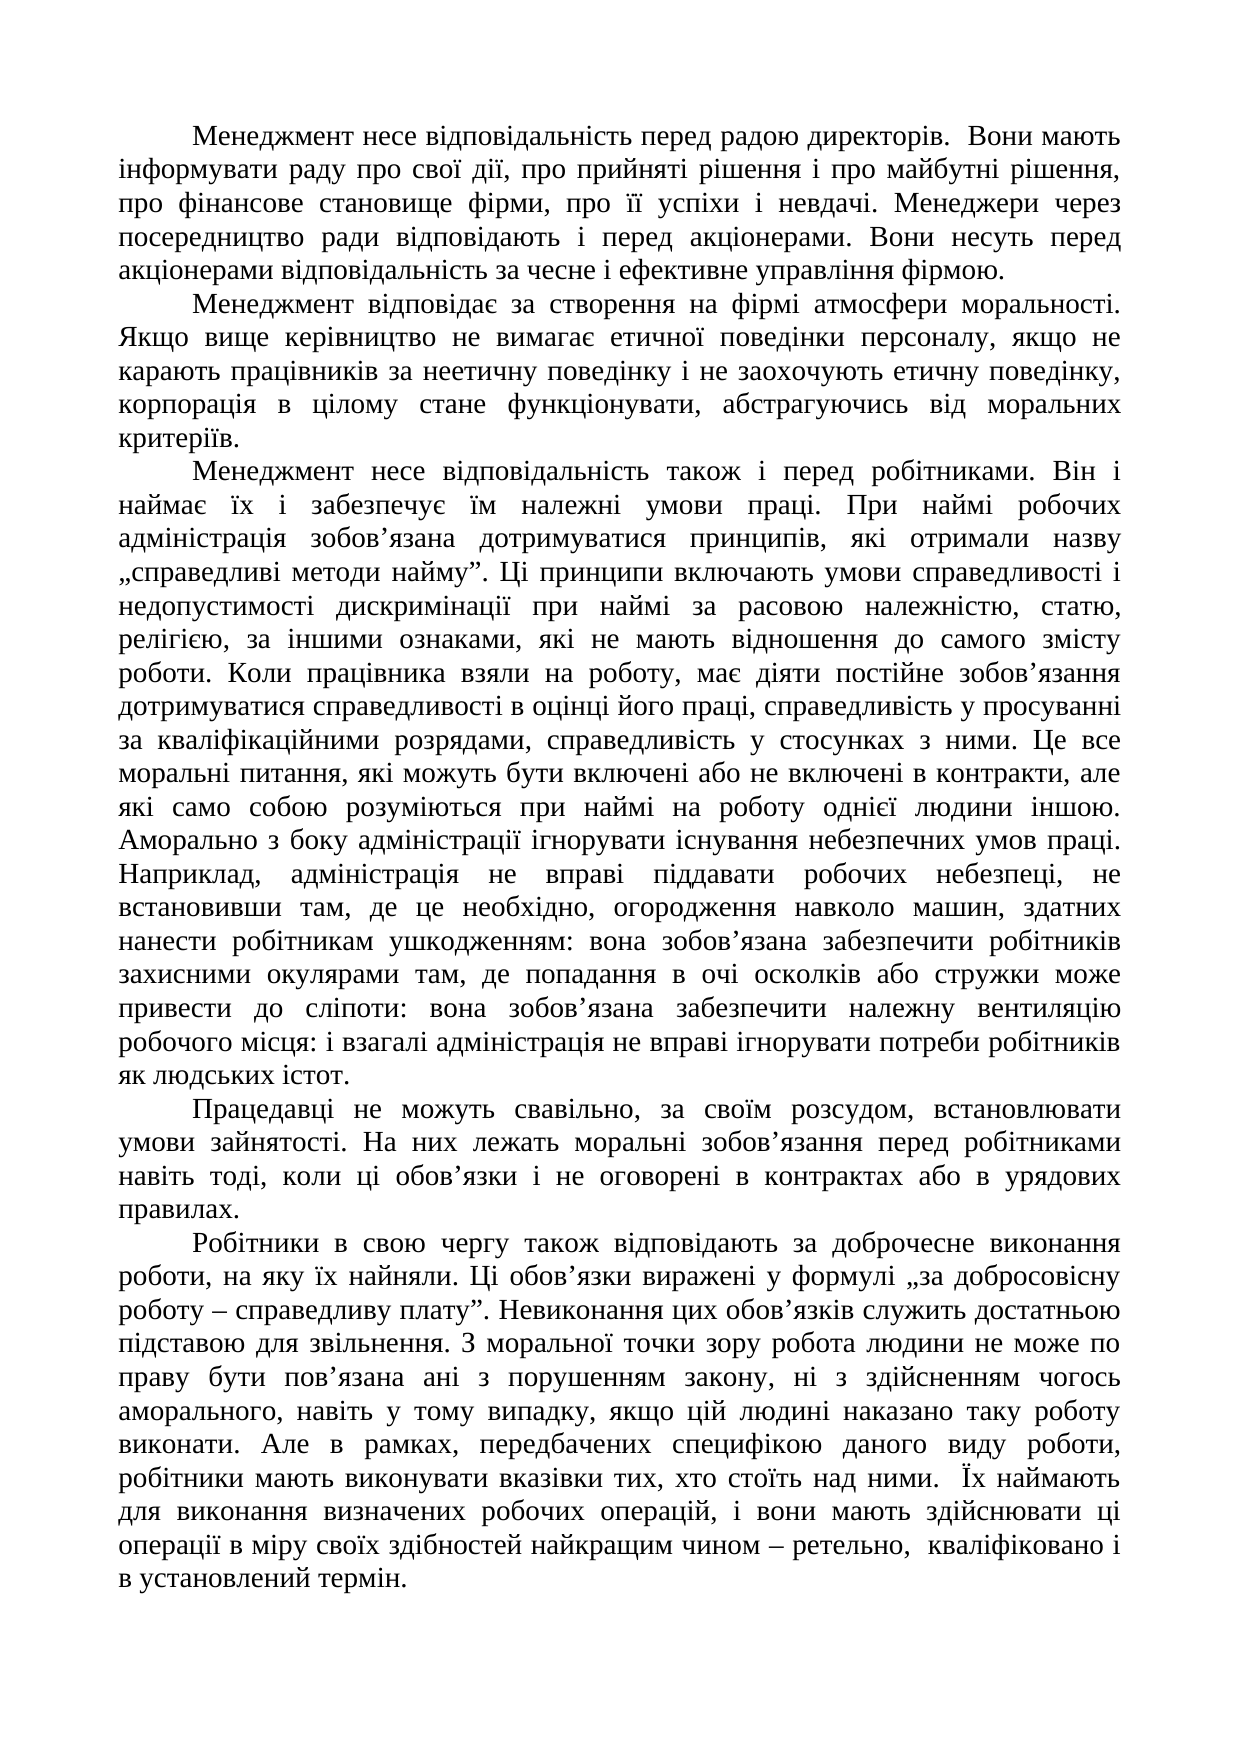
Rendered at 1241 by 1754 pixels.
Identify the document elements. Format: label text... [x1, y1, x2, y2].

text Менеджмент відповідає за створення на фірмі атмосфери моральності. Якщо вище керівництво не вимагає етичної поведінки персоналу, якщо не карають працівників за неетичну поведінку і не заохочують етичну поведінку, корпорація в цілому стане функціонувати, абстрагуючись від моральних критеріїв. [118, 286, 1122, 453]
text Менеджмент несе відповідальність перед радою директорів. Вони мають інформувати раду про свої дії, про прийняті рішення і про майбутні рішення, про фінансове становище фірми, про її успіхи і невдачі. Менеджери через посередництво ради відповідають і перед акціонерами. Вони несуть перед акціонерами відповідальність за чесне і ефективне управління фірмою. [118, 118, 1122, 286]
text Менеджмент несе відповідальність також і перед робітниками. Він і наймає їх і забезпечує їм належні умови праці. При наймі робочих адміністрація зобов’язана дотримуватися принципів, які отримали назву „справедливі методи найму”. Ці принципи включають умови справедливості і недопустимості дискримінації при наймі за расовою належністю, статю, релігією, за іншими ознаками, які не мають відношення до самого змісту роботи. Коли працівника взяли на роботу, має діяти постійне зобов’язання дотримуватися справедливості в оцінці його праці, справедливість у просуванні за кваліфікаційними розрядами, справедливість у стосунках з ними. Це все моральні питання, які можуть бути включені або не включені в контракти, але які само собою розуміються при наймі на роботу однієї людини іншою. Аморально з боку адміністрації ігнорувати існування небезпечних умов праці. Наприклад, адміністрація не вправі піддавати робочих небезпеці, не встановивши там, де це необхідно, огородження навколо машин, здатних нанести робітникам ушкодженням: вона зобов’язана забезпечити робітників захисними окулярами там, де попадання в очі осколків або стружки може привести до сліпоти: вона зобов’язана забезпечити належну вентиляцію робочого місця: і взагалі адміністрація не вправі ігнорувати потреби робітників як людських істот. [118, 453, 1122, 1091]
text Робітники в свою чергу також відповідають за доброчесне виконання роботи, на яку їх найняли. Ці обов’язки виражені у формулі „за добросовісну роботу – справедливу плату”. Невиконання цих обов’язків служить достатньою підставою для звільнення. З моральної точки зору робота людини не може по праву бути пов’язана ані з порушенням закону, ні з здійсненням чогось аморального, навіть у тому випадку, якщо цій людині наказано таку роботу виконати. Але в рамках, передбачених специфікою даного виду роботи, робітники мають виконувати вказівки тих, хто стоїть над ними. Їх наймають для виконання визначених робочих операцій, і вони мають здійснювати ці операції в міру своїх здібностей найкращим чином – ретельно, кваліфіковано і в установлений термін. [118, 1225, 1122, 1594]
text Працедавці не можуть свавільно, за своїм розсудом, встановлювати умови зайнятості. На них лежать моральні зобов’язання перед робітниками навіть тоді, коли ці обов’язки і не оговорені в контрактах або в урядових правилах. [118, 1091, 1122, 1225]
